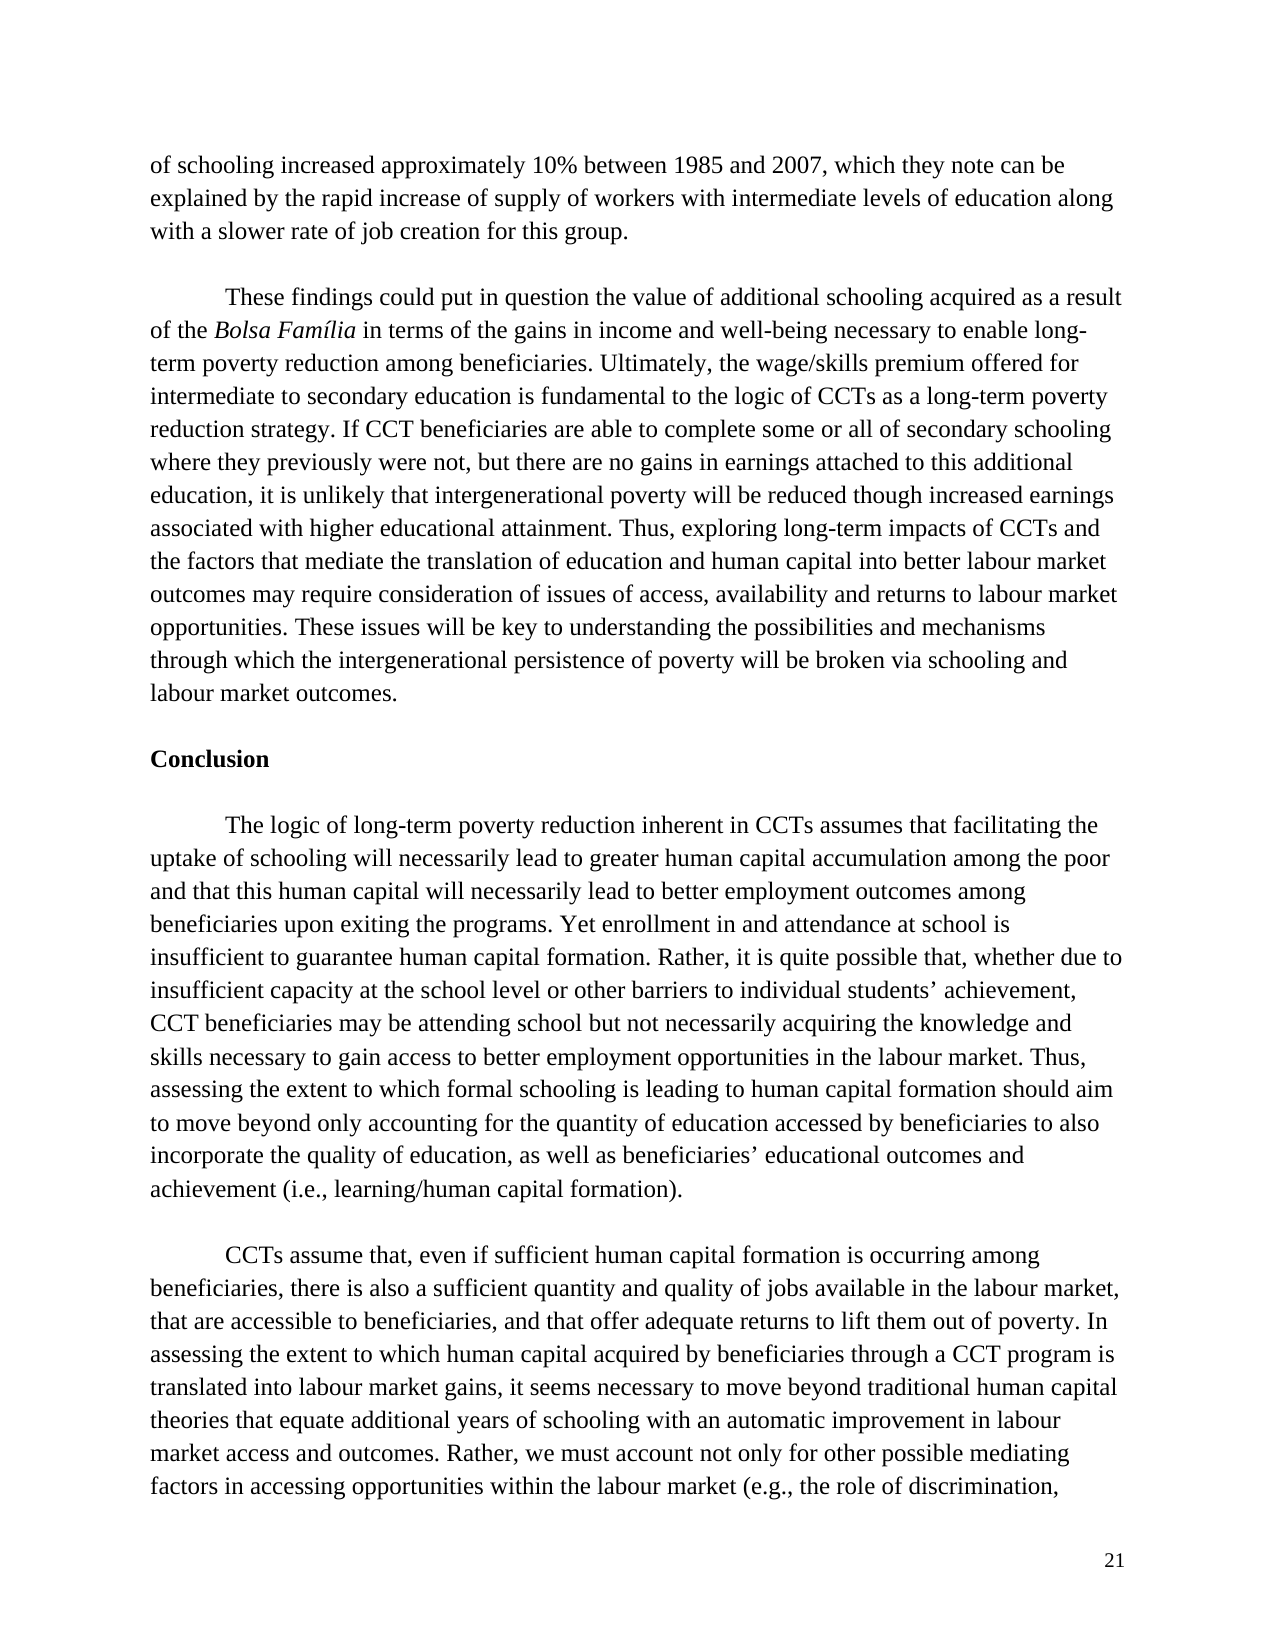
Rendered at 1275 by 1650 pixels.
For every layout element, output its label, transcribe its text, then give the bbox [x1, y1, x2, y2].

text Conclusion [150, 744, 1125, 773]
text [150, 1240, 1125, 1499]
text The logic of long-term poverty reduction inherent in CCTs assumes that facilitating the uptake of schooling will necessarily lead to greater human capital accumulation among the poor and that this human capital will necessarily lead to better employment outcomes among beneficiaries upon exiting the programs. Yet enrollment in and attendance at school is insufficient to guarantee human capital formation. Rather, it is quite possible that, whether due to insufficient capacity at the school level or other barriers to individual students’ achievement, CCT beneficiaries may be attending school but not necessarily acquiring the knowledge and skills necessary to gain access to better employment opportunities in the labour market. Thus, assessing the extent to which formal schooling is leading to human capital formation should aim to move beyond only accounting for the quantity of education accessed by beneficiaries to also incorporate the quality of education, as well as beneficiaries’ educational outcomes and achievement (i.e., learning/human capital formation). [150, 810, 1125, 1202]
text These findings could put in question the value of additional schooling acquired as a result of the Bolsa Família in terms of the gains in income and well-being necessary to enable long-term poverty reduction among beneficiaries. Ultimately, the wage/skills premium offered for intermediate to secondary education is fundamental to the logic of CCTs as a long-term poverty reduction strategy. If CCT beneficiaries are able to complete some or all of secondary schooling where they previously were not, but there are no gains in earnings attached to this additional education, it is unlikely that intergenerational poverty will be reduced though increased earnings associated with higher educational attainment. Thus, exploring long-term impacts of CCTs and the factors that mediate the translation of education and human capital into better labour market outcomes may require consideration of issues of access, availability and returns to labour market opportunities. These issues will be key to understanding the possibilities and mechanisms through which the intergenerational persistence of poverty will be broken via schooling and labour market outcomes. [150, 282, 1125, 707]
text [150, 150, 1125, 245]
